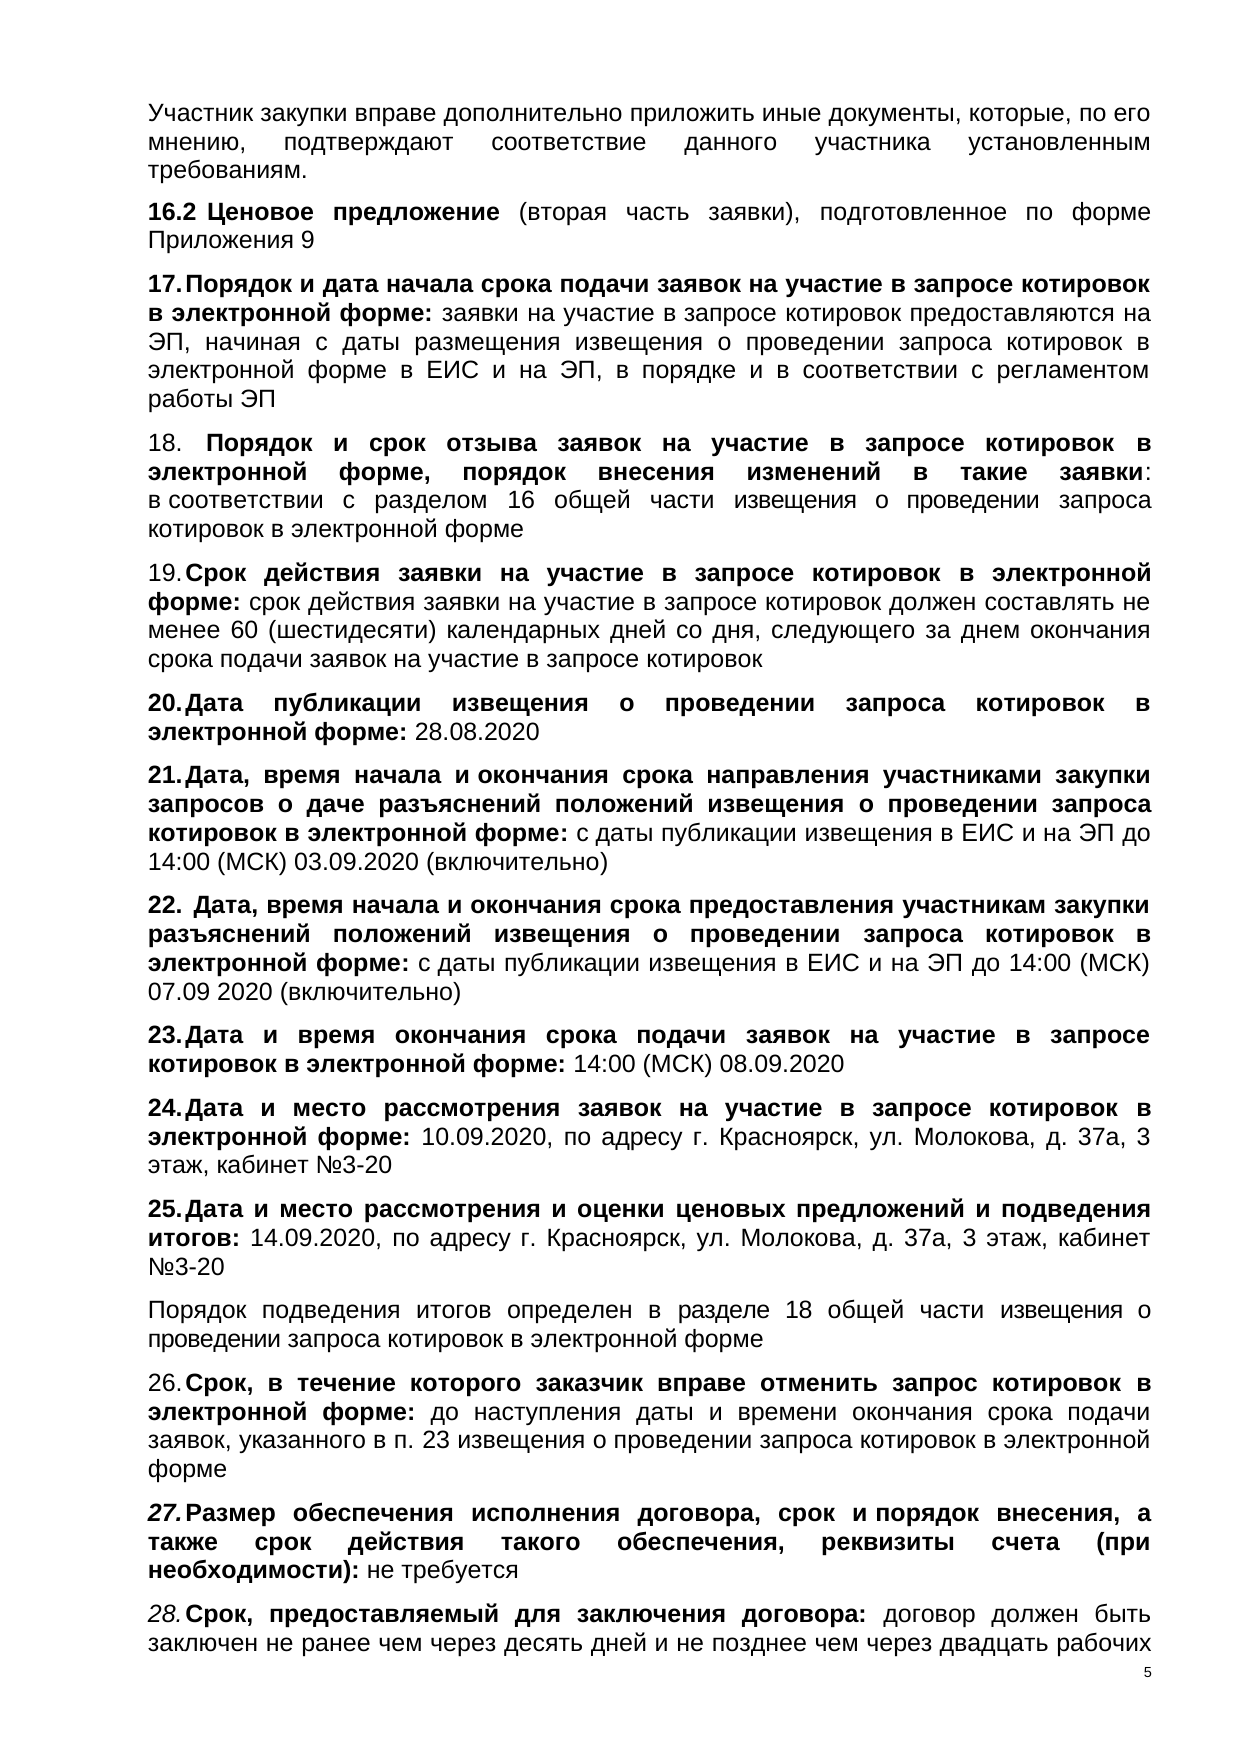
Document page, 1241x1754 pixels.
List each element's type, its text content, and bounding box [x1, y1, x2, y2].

list Размер обеспечения исполнения договора, срок и порядок внесения, а также срок действия такого обеспечения, реквизиты счета (при необходимости): не требуется [148, 1498, 1152, 1584]
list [148, 1599, 1152, 1657]
text Порядок подведения итогов определен в разделе 18 общей части извещения о проведении запроса котировок в электронной форме [148, 1295, 1152, 1353]
list Дата и место рассмотрения заявок на участие в запросе котировок в электронной форме: 10.09.2020, по адресу г. Красноярск, ул. Молокова, д. 37а, 3 этаж, кабинет №3-20 [148, 1093, 1152, 1179]
list Дата и время окончания срока подачи заявок на участие в запросе котировок в электронной форме: 14:00 (МСК) 08.09.2020 [148, 1020, 1152, 1078]
list Дата, время начала и окончания срока направления участниками закупки запросов о даче разъяснений положений извещения о проведении запроса котировок в электронной форме: с даты публикации извещения в ЕИС и на ЭП до 14:00 (МСК) 03.09.2020 (включительно) [148, 760, 1152, 875]
list Срок действия заявки на участие в запросе котировок в электронной форме: срок действия заявки на участие в запросе котировок должен составлять не менее 60 (шестидесяти) календарных дней со дня, следующего за днем окончания срока подачи заявок на участие в запросе котировок [148, 558, 1152, 673]
text Участник закупки вправе дополнительно приложить иные документы, которые, по его мнению, подтверждают соответствие данного участника установленным требованиям. [148, 98, 1152, 184]
list Дата публикации извещения о проведении запроса котировок в электронной форме: 28.08.2020 [148, 688, 1152, 745]
list Порядок и срок отзыва заявок на участие в запросе котировок в электронной форме, порядок внесения изменений в такие заявки: в соответствии с разделом 16 общей части извещения о проведении запроса котировок в электронной форме [148, 428, 1152, 543]
list Дата, время начала и окончания срока предоставления участникам закупки разъяснений положений извещения о проведении запроса котировок в электронной форме: с даты публикации извещения в ЕИС и на ЭП до 14:00 (МСК) 07.09 2020 (включительно) [148, 890, 1152, 1005]
list Ценовое предложение (вторая часть заявки), подготовленное по форме Приложения 9 [148, 197, 1152, 254]
list Порядок и дата начала срока подачи заявок на участие в запросе котировок в электронной форме: заявки на участие в запросе котировок предоставляются на ЭП, начиная с даты размещения извещения о проведении запроса котировок в электронной форме в ЕИС и на ЭП, в порядке и в соответствии с регламентом работы ЭП [148, 269, 1152, 413]
list Срок, в течение которого заказчик вправе отменить запрос котировок в электронной форме: до наступления даты и времени окончания срока подачи заявок, указанного в п. 24 извещения о проведении запроса котировок в электронной форме [148, 1368, 1152, 1483]
list Дата и место рассмотрения и оценки ценовых предложений и подведения итогов: 14.09.2020, по адресу г. Красноярск, ул. Молокова, д. 37а, 3 этаж, кабинет №3-20 [148, 1194, 1152, 1280]
